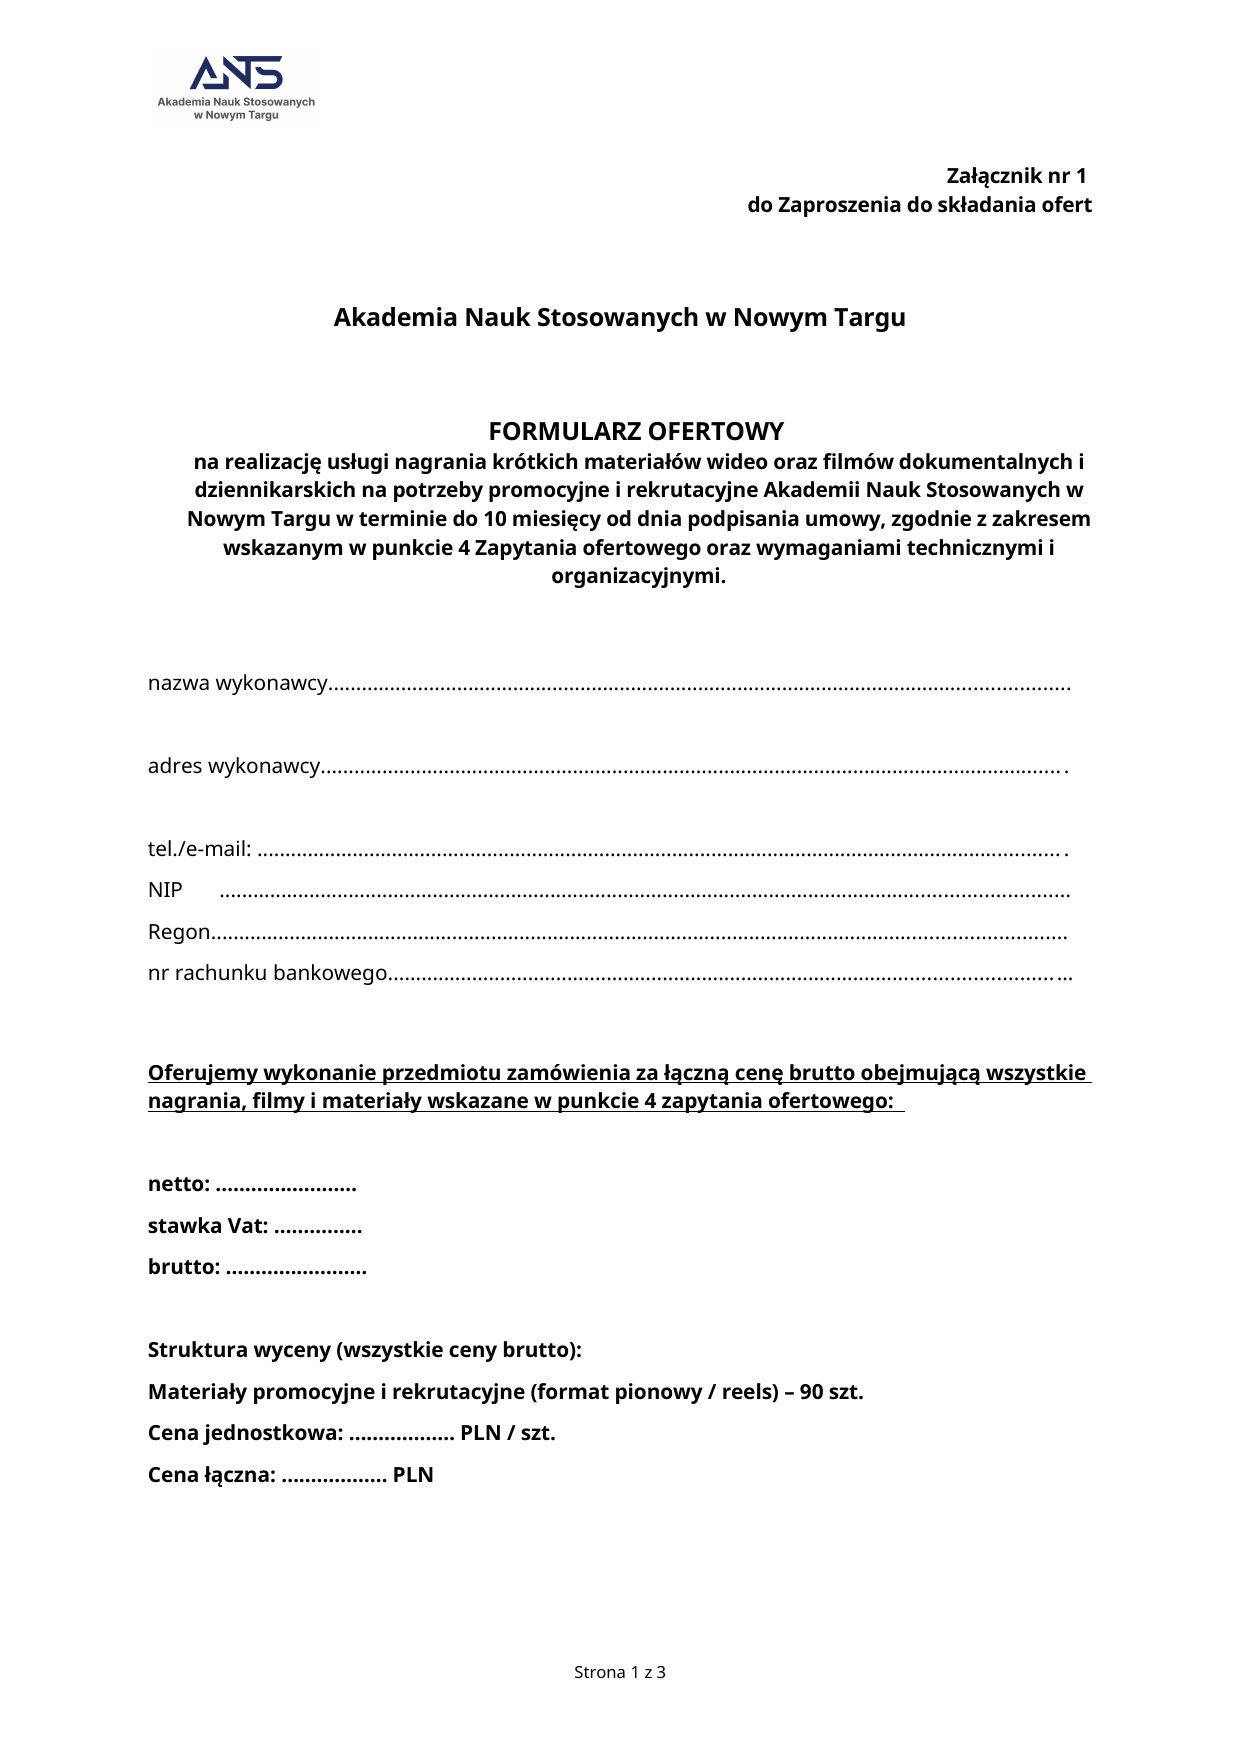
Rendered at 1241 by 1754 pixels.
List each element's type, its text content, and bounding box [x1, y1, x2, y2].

text Struktura wyceny (wszystkie ceny brutto): [148, 1334, 1092, 1363]
picture [147, 47, 325, 127]
text Cena jednostkowa: ……………… PLN / szt. [148, 1417, 1092, 1446]
text Materiały promocyjne i rekrutacyjne (format pionowy / reels) – 90 szt. [148, 1376, 1092, 1405]
text netto: …………………… [148, 1169, 1092, 1198]
text Załącznik nr 1 do Zaproszenia do składania ofert [148, 161, 1092, 218]
text stawka Vat: …………… [148, 1210, 1092, 1239]
text Akademia Nauk Stosowanych w Nowym Targu [148, 304, 1092, 332]
text Cena łączna: ……………… PLN [148, 1459, 1092, 1488]
text tel./e-mail: . [148, 833, 1092, 862]
text nazwa wykonawcy [148, 667, 1092, 696]
text Oferujemy wykonanie przedmiotu zamówienia za łączną cenę brutto obejmującą wszystkie nagrania, filmy i materiały wskazane w punkcie 4 zapytania ofertowego: [148, 1057, 1092, 1082]
text nr rachunku bankowego ... [148, 957, 1092, 986]
text NIP [148, 874, 1092, 903]
text brutto: …………………… [148, 1252, 1092, 1281]
text FORMULARZ OFERTOWY na realizację usługi nagrania krótkich materiałów wideo oraz filmów dokumentalnych i dziennikarskich na potrzeby promocyjne i rekrutacyjne Akademii Nauk Stosowanych w Nowym Targu w terminie do 10 miesięcy od dnia podpisania umowy, zgodnie z zakresem wskazanym w punkcie 4 Zapytania ofertowego oraz wymaganiami technicznymi i organizacyjnymi. [185, 418, 1092, 589]
text Oferujemy wykonanie przedmiotu zamówienia za łączną cenę brutto obejmującą wszystkie nagrania, filmy i materiały wskazane w punkcie 4 zapytania ofertowego: [148, 1083, 1092, 1115]
text adres wykonawcy . [148, 750, 1092, 779]
text Regon [148, 916, 1092, 945]
